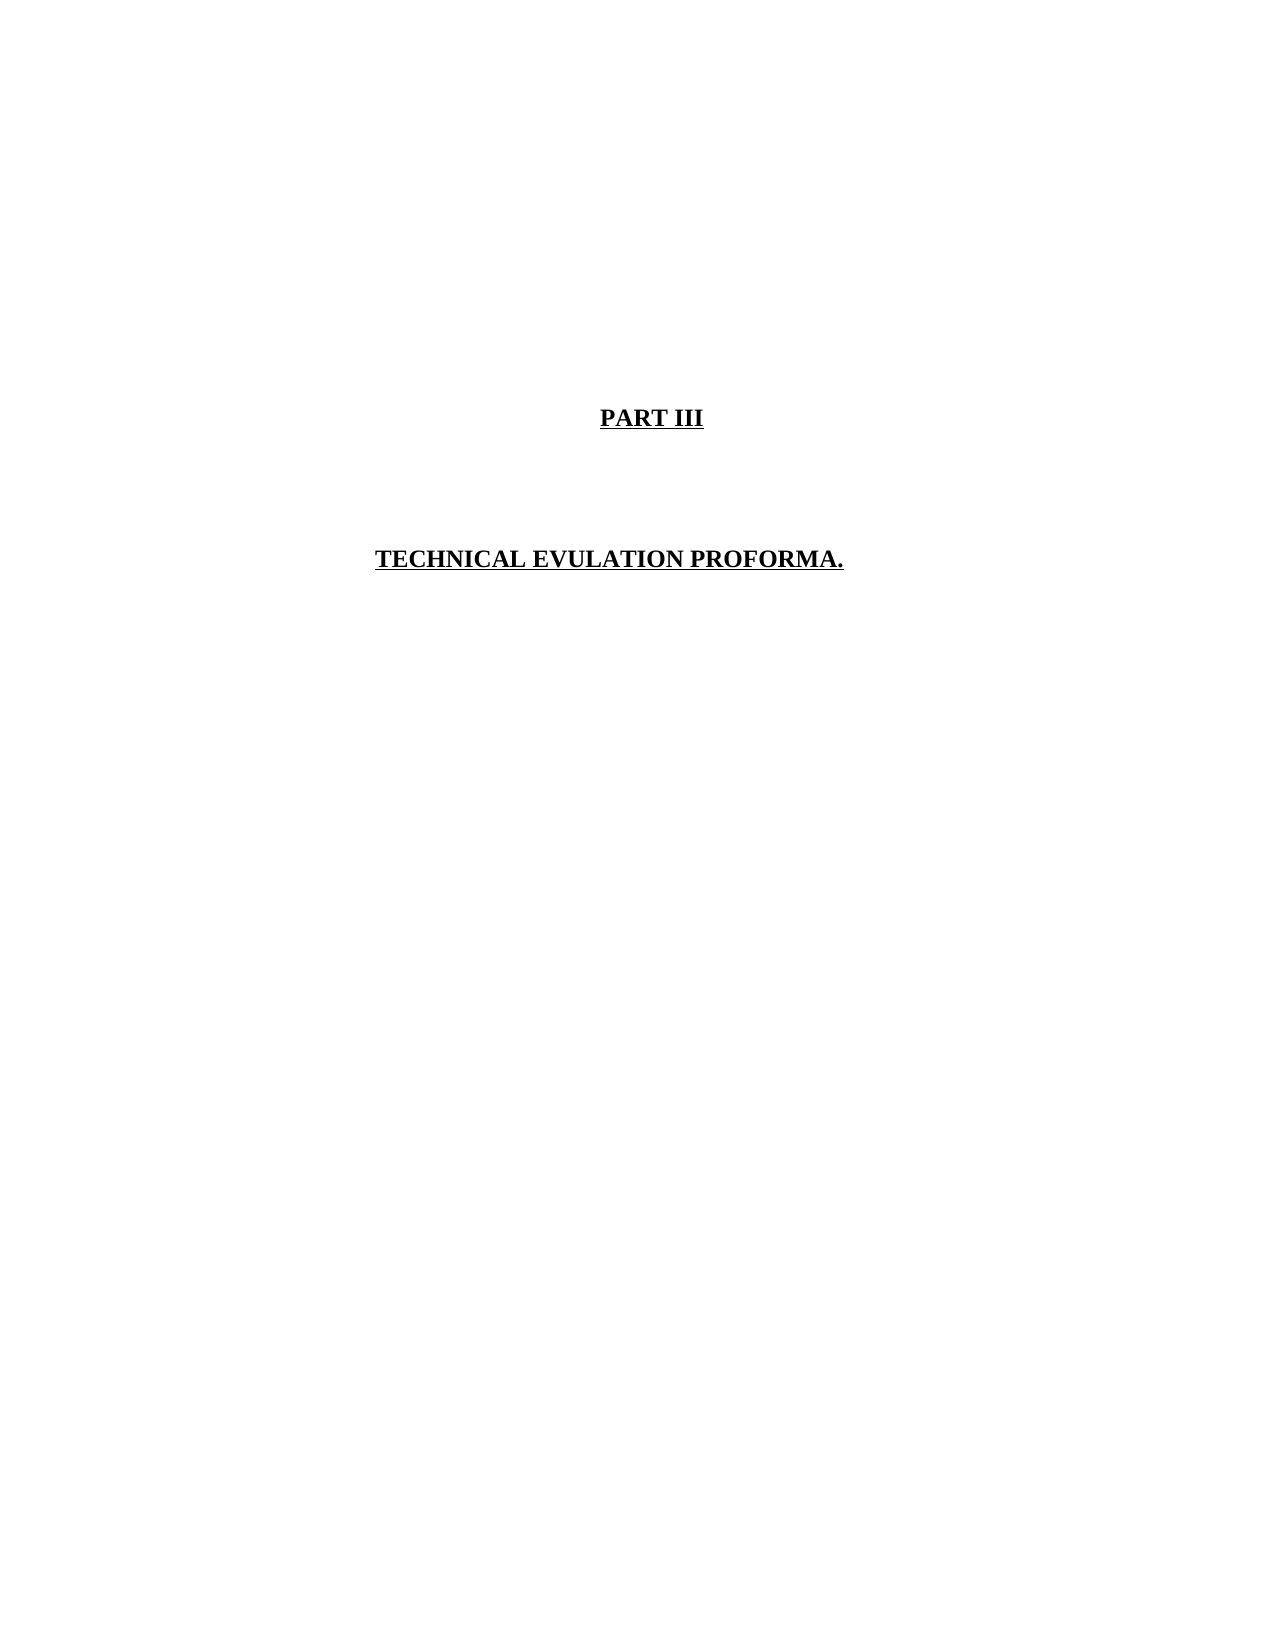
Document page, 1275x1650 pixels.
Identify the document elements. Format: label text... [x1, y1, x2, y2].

text PART III [525, 403, 1125, 432]
list TECHNICAL EVULATION PROFORMA. [225, 544, 1125, 572]
